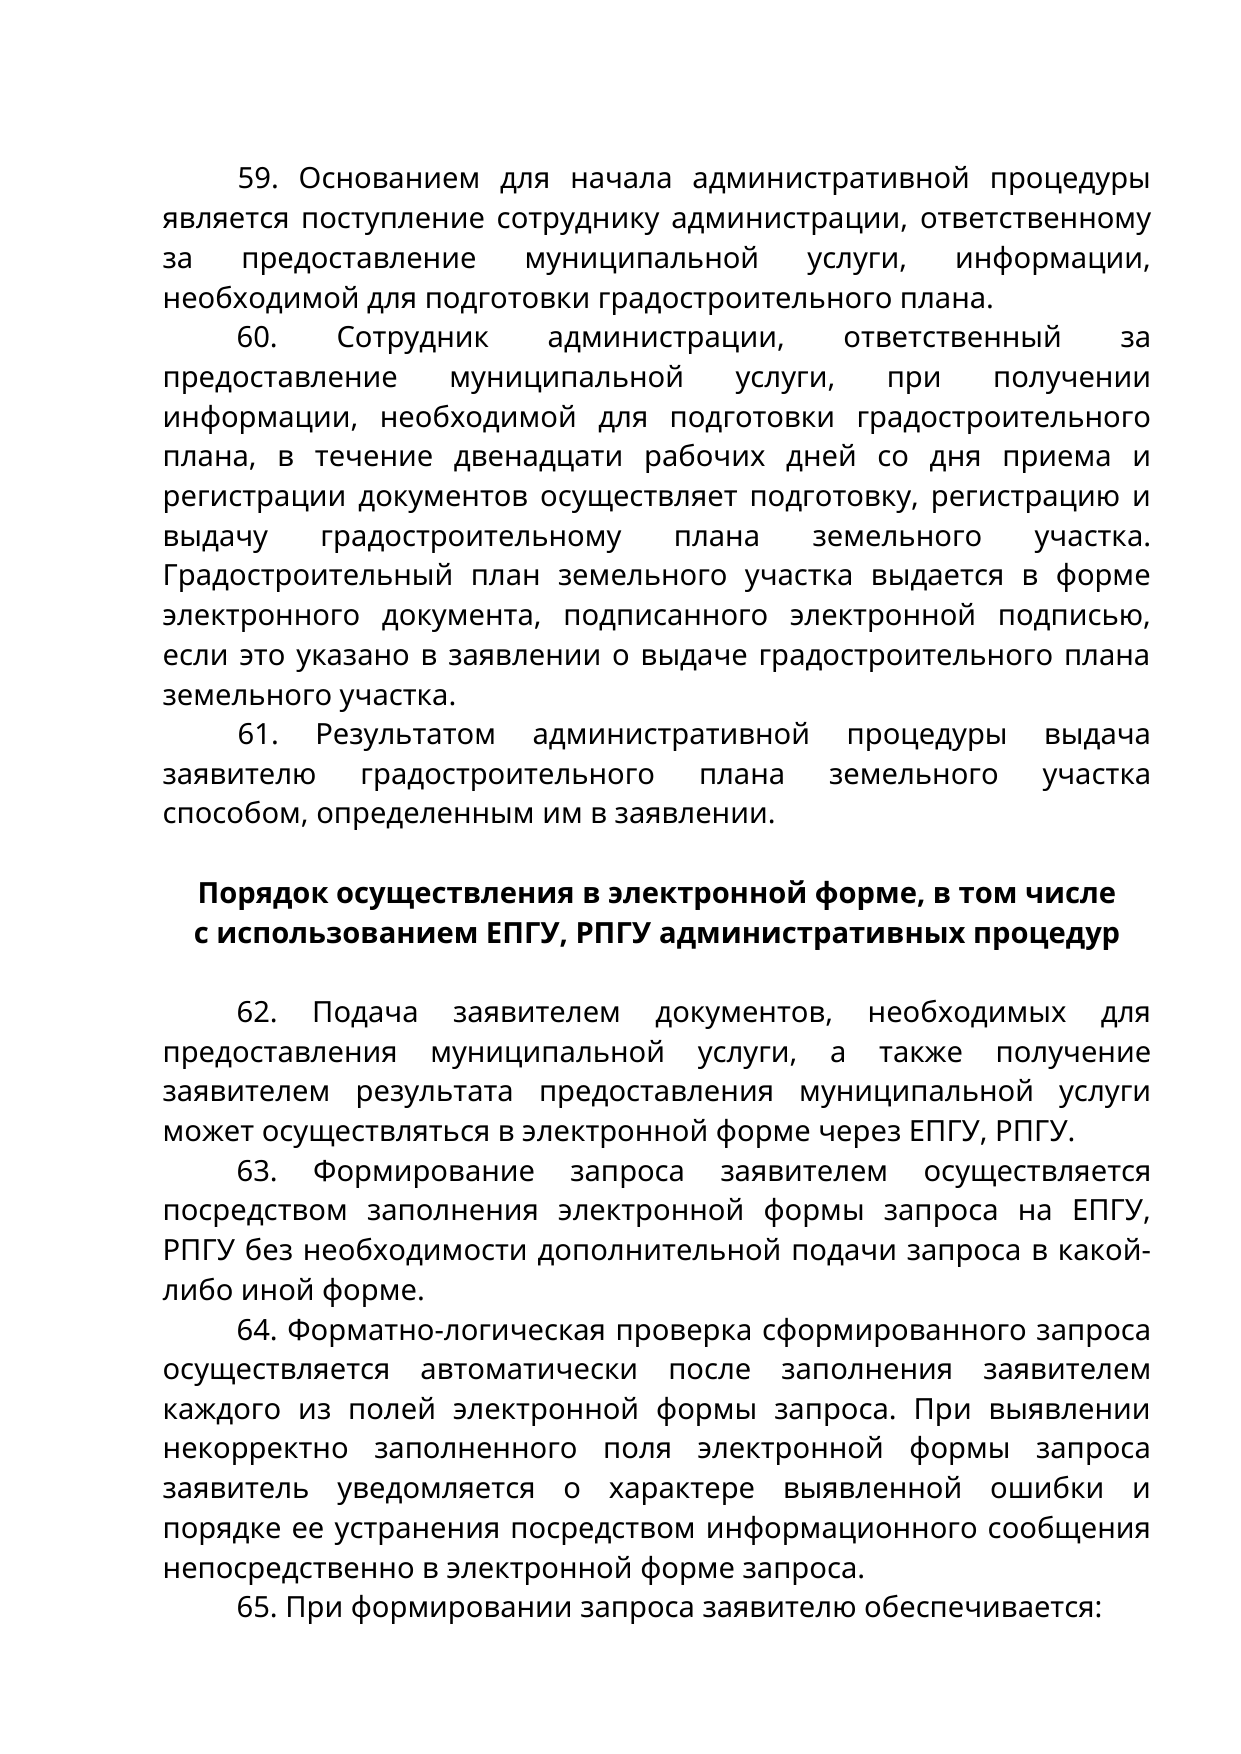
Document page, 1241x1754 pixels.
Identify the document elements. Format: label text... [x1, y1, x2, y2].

text 63. Формирование запроса заявителем осуществляется посредством заполнения электронной формы запроса на ЕПГУ, РПГУ без необходимости дополнительной подачи запроса в какой-либо иной форме. [162, 1150, 1152, 1309]
text 64. Форматно-логическая проверка сформированного запроса осуществляется автоматически после заполнения заявителем каждого из полей электронной формы запроса. При выявлении некорректно заполненного поля электронной формы запроса заявитель уведомляется о характере выявленной ошибки и порядке ее устранения посредством информационного сообщения непосредственно в электронной форме запроса. [162, 1309, 1152, 1587]
text 62. Подача заявителем документов, необходимых для предоставления муниципальной услуги, а также получение заявителем результата предоставления муниципальной услуги может осуществляться в электронной форме через ЕПГУ, РПГУ. [162, 991, 1152, 1150]
text Порядок осуществления в электронной форме, в том числе [162, 872, 1152, 912]
text 59. Основанием для начала административной процедуры является поступление сотруднику администрации, ответственному за предоставление муниципальной услуги, информации, необходимой для подготовки градостроительного плана. [162, 158, 1152, 317]
text 60. Сотрудник администрации, ответственный за предоставление муниципальной услуги, при получении информации, необходимой для подготовки градостроительного плана, в течение двенадцати рабочих дней со дня приема и регистрации документов осуществляет подготовку, регистрацию и выдачу градостроительному плана земельного участка. Градостроительный план земельного участка выдается в форме электронного документа, подписанного электронной подписью, если это указано в заявлении о выдаче градостроительного плана земельного участка. [162, 317, 1152, 713]
text 65. При формировании запроса заявителю обеспечивается: [162, 1587, 1152, 1626]
text 61. Результатом административной процедуры выдача заявителю градостроительного плана земельного участка способом, определенным им в заявлении. [162, 713, 1152, 832]
text с использованием ЕПГУ, РПГУ административных процедур [162, 912, 1152, 952]
